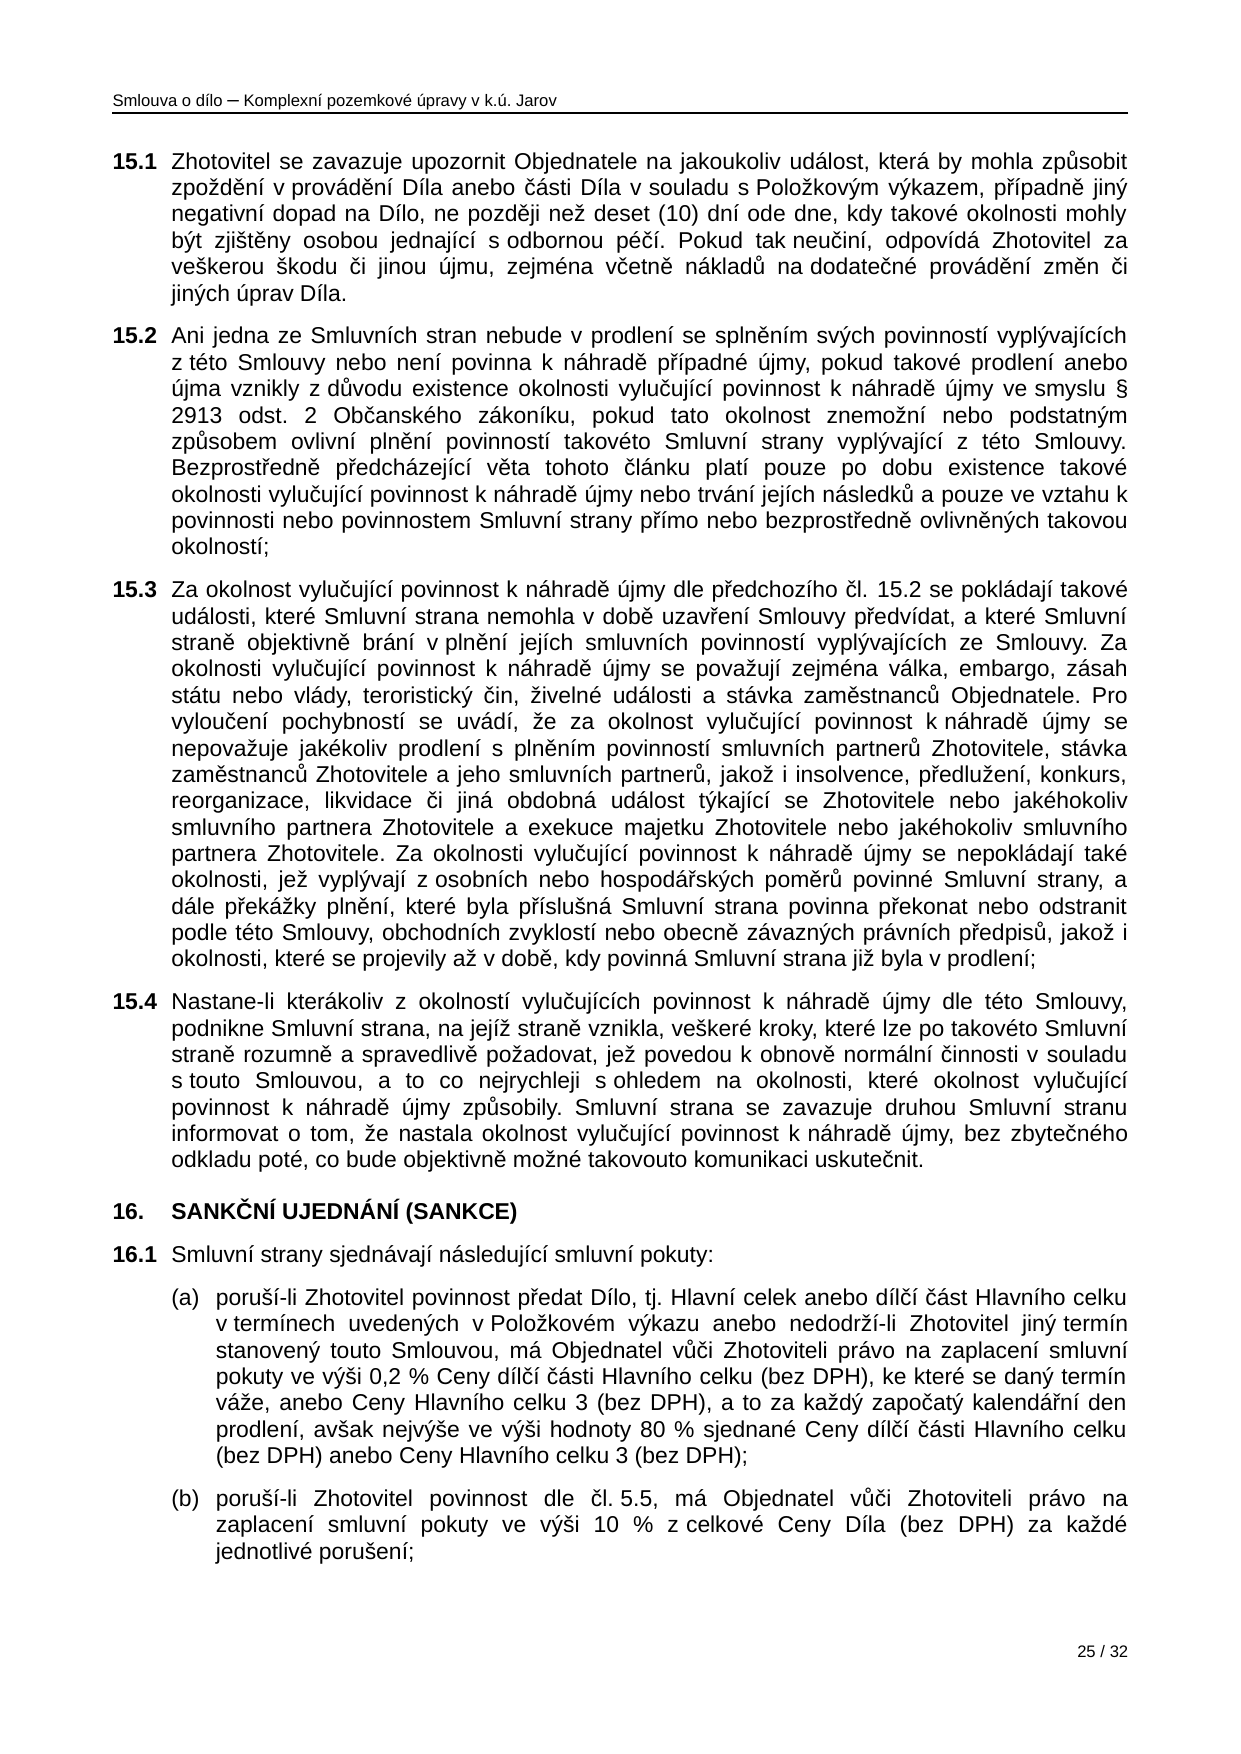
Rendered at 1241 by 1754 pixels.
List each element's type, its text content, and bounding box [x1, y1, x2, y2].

text Nastane-li kterákoliv z okolností vylučujících povinnost k náhradě újmy dle této Smlouvy, podnikne Smluvní strana, na jejíž straně vznikla, veškeré kroky, které lze po takovéto Smluvní straně rozumně a spravedlivě požadovat, jež povedou k obnově normální činnosti v souladu s touto Smlouvou, a to co nejrychleji s ohledem na okolnosti, které okolnost vylučující povinnost k náhradě újmy způsobily. Smluvní strana se zavazuje druhou Smluvní stranu informovat o tom, že nastala okolnost vylučující povinnost k náhradě újmy, bez zbytečného odkladu poté, co bude objektivně možné takovouto komunikaci uskutečnit. [112, 988, 1128, 1173]
text Za okolnost vylučující povinnost k náhradě újmy dle předchozího čl. 15.2 se pokládají takové události, které Smluvní strana nemohla v době uzavření Smlouvy předvídat, a které Smluvní straně objektivně brání v plnění jejích smluvních povinností vyplývajících ze Smlouvy. Za okolnosti vylučující povinnost k náhradě újmy se považují zejména válka, embargo, zásah státu nebo vlády, teroristický čin, živelné události a stávka zaměstnanců Objednatele. Pro vyloučení pochybností se uvádí, že za okolnost vylučující povinnost k náhradě újmy se nepovažuje jakékoliv prodlení s plněním povinností smluvních partnerů Zhotovitele, stávka zaměstnanců Zhotovitele a jeho smluvních partnerů, jakož i insolvence, předlužení, konkurs, reorganizace, likvidace či jiná obdobná událost týkající se Zhotovitele nebo jakéhokoliv smluvního partnera Zhotovitele a exekuce majetku Zhotovitele nebo jakéhokoliv smluvního partnera Zhotovitele. Za okolnosti vylučující povinnost k náhradě újmy se nepokládají také okolnosti, jež vyplývají z osobních nebo hospodářských poměrů povinné Smluvní strany, a dále překážky plnění, které byla příslušná Smluvní strana povinna překonat nebo odstranit podle této Smlouvy, obchodních zvyklostí nebo obecně závazných právních předpisů, jakož i okolnosti, které se projevily až v době, kdy povinná Smluvní strana již byla v prodlení; [112, 576, 1128, 972]
list poruší-li Zhotovitel povinnost předat Dílo, tj. Hlavní celek anebo dílčí část Hlavního celku v termínech uvedených v Položkovém výkazu anebo nedodrží-li Zhotovitel jiný termín stanovený touto Smlouvou, má Objednatel vůči Zhotoviteli právo na zaplacení smluvní pokuty ve výši 0,2 % Ceny dílčí části Hlavního celku (bez DPH), ke které se daný termín váže, anebo Ceny Hlavního celku 3 (bez DPH), a to za každý započatý kalendářní den prodlení, avšak nejvýše ve výši hodnoty 80 % sjednané Ceny dílčí části Hlavního celku (bez DPH) anebo Ceny Hlavního celku 3 (bez DPH); [171, 1284, 1128, 1468]
text Sankční ujednání (SANKCE) [112, 1198, 1128, 1224]
list poruší-li Zhotovitel povinnost dle čl. 5.5, má Objednatel vůči Zhotoviteli právo na zaplacení smluvní pokuty ve výši 10 % z celkové Ceny Díla (bez DPH) za každé jednotlivé porušení; [171, 1485, 1128, 1564]
text Zhotovitel se zavazuje upozornit Objednatele na jakoukoliv událost, která by mohla způsobit zpoždění v provádění Díla anebo části Díla v souladu s Položkovým výkazem, případně jiný negativní dopad na Dílo, ne později než deset (10) dní ode dne, kdy takové okolnosti mohly být zjištěny osobou jednající s odbornou péčí. Pokud tak neučiní, odpovídá Zhotovitel za veškerou škodu či jinou újmu, zejména včetně nákladů na dodatečné provádění změn či jiných úprav Díla. [112, 148, 1128, 306]
text Ani jedna ze Smluvních stran nebude v prodlení se splněním svých povinností vyplývajících z této Smlouvy nebo není povinna k náhradě případné újmy, pokud takové prodlení anebo újma vznikly z důvodu existence okolnosti vylučující povinnost k náhradě újmy ve smyslu § 2913 odst. 2 Občanského zákoníku, pokud tato okolnost znemožní nebo podstatným způsobem ovlivní plnění povinností takovéto Smluvní strany vyplývající z této Smlouvy. Bezprostředně předcházející věta tohoto článku platí pouze po dobu existence takové okolnosti vylučující povinnost k náhradě újmy nebo trvání jejích následků a pouze ve vztahu k povinnosti nebo povinnostem Smluvní strany přímo nebo bezprostředně ovlivněných takovou okolností; [112, 322, 1128, 560]
text Smluvní strany sjednávají následující smluvní pokuty: [112, 1241, 1128, 1267]
